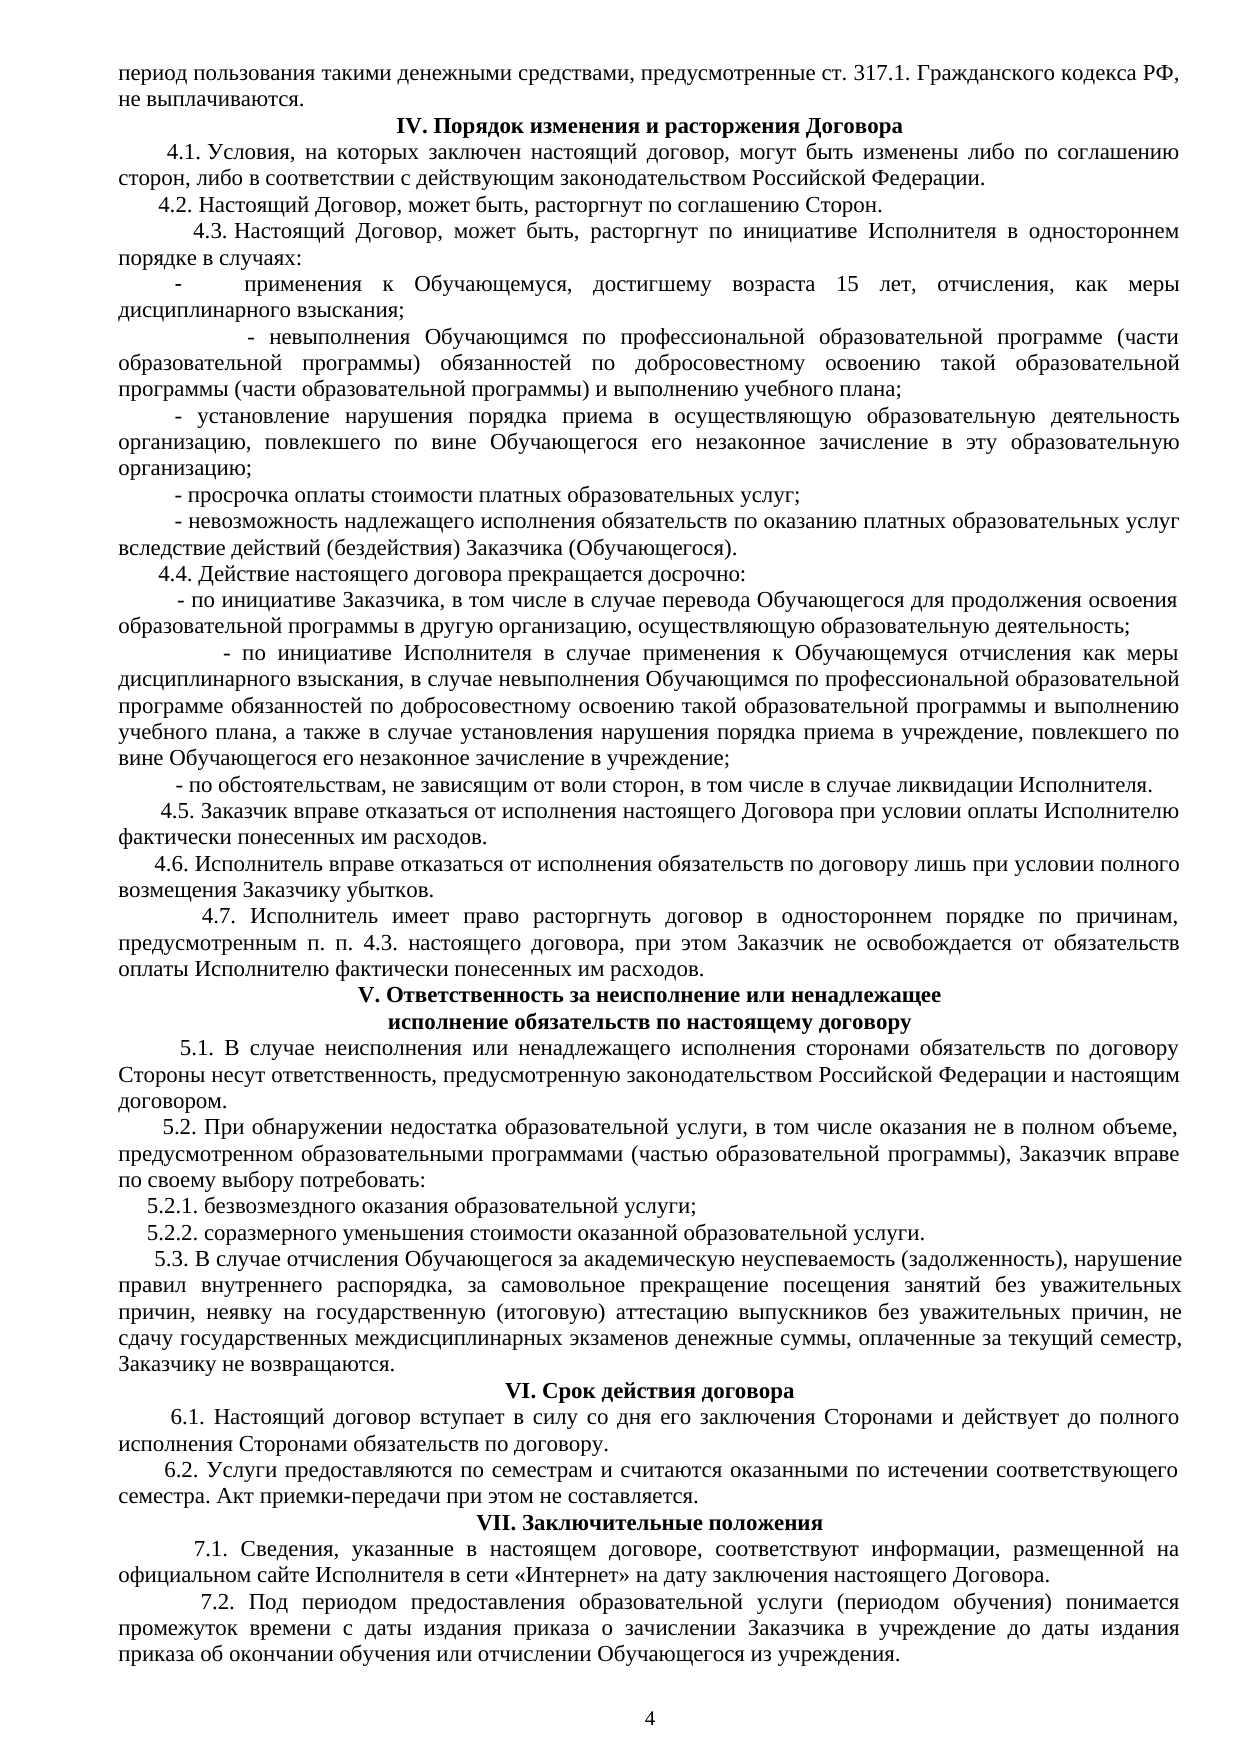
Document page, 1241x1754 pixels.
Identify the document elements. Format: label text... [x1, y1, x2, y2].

text VII. Заключительные положения [118, 1509, 1181, 1535]
text 5.3. В случае отчисления Обучающегося за академическую неуспеваемость (задолженность), нарушение правил внутреннего распорядка, за самовольное прекращение посещения занятий без уважительных причин, неявку на государственную (итоговую) аттестацию выпускников без уважительных причин, не сдачу государственных междисциплинарных экзаменов денежные суммы, оплаченные за текущий семестр, Заказчику не возвращаются. [118, 1245, 1184, 1377]
text - по инициативе Исполнителя в случае применения к Обучающемуся отчисления как меры дисциплинарного взыскания, в случае невыполнения Обучающимся по профессиональной образовательной программе обязанностей по добросовестному освоению такой образовательной программы и выполнению учебного плана, а также в случае установления нарушения порядка приема в учреждение, повлекшего по вине Обучающегося его незаконное зачисление в учреждение; [118, 639, 1181, 771]
text - по обстоятельствам, не зависящим от воли сторон, в том числе в случае ликвидации Исполнителя. [118, 771, 1181, 797]
text 7.2. Под периодом предоставления образовательной услуги (периодом обучения) понимается промежуток времени с даты издания приказа о зачислении Заказчика в учреждение до даты издания приказа об окончании обучения или отчислении Обучающегося из учреждения. [118, 1588, 1181, 1667]
text - невыполнения Обучающимся по профессиональной образовательной программе (части образовательной программы) обязанностей по добросовестному освоению такой образовательной программы (части образовательной программы) и выполнению учебного плана; [118, 323, 1181, 402]
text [118, 59, 1181, 112]
text 4.2. Настоящий Договор, может быть, расторгнут по соглашению Сторон. [118, 191, 1181, 217]
text 7.1. Сведения, указанные в настоящем договоре, соответствуют информации, размещенной на официальном сайте Исполнителя в сети «Интернет» на дату заключения настоящего Договора. [118, 1535, 1181, 1588]
text 6.1. Настоящий договор вступает в силу со дня его заключения Сторонами и действует до полного исполнения Сторонами обязательств по договору. [118, 1403, 1181, 1456]
text 4.5. Заказчик вправе отказаться от исполнения настоящего Договора при условии оплаты Исполнителю фактически понесенных им расходов. [118, 797, 1181, 850]
text 5.1. В случае неисполнения или ненадлежащего исполнения сторонами обязательств по договору Стороны несут ответственность, предусмотренную законодательством Российской Федерации и настоящим договором. [118, 1034, 1181, 1113]
text IV. Порядок изменения и расторжения Договора [118, 112, 1181, 138]
text 4.4. Действие настоящего договора прекращается досрочно: [118, 560, 1181, 586]
text 4.3. Настоящий Договор, может быть, расторгнут по инициативе Исполнителя в одностороннем порядке в случаях: [118, 217, 1181, 270]
text - просрочка оплаты стоимости платных образовательных услуг; [118, 481, 1181, 507]
text - невозможность надлежащего исполнения обязательств по оказанию платных образовательных услуг вследствие действий (бездействия) Заказчика (Обучающегося). [118, 507, 1181, 560]
text 5.2. При обнаружении недостатка образовательной услуги, в том числе оказания не в полном объеме, предусмотренном образовательными программами (частью образовательной программы), Заказчик вправе по своему выбору потребовать: [118, 1113, 1181, 1192]
text 5.2.1. безвозмездного оказания образовательной услуги; [118, 1192, 1181, 1219]
text 5.2.2. соразмерного уменьшения стоимости оказанной образовательной услуги. [118, 1219, 1181, 1245]
text 6.2. Услуги предоставляются по семестрам и считаются оказанными по истечении соответствующего семестра. Акт приемки-передачи при этом не составляется. [118, 1456, 1181, 1509]
text - установление нарушения порядка приема в осуществляющую образовательную деятельность организацию, повлекшего по вине Обучающегося его незаконное зачисление в эту образовательную организацию; [118, 402, 1181, 481]
text V. Ответственность за неисполнение или ненадлежащее исполнение обязательств по настоящему договору [118, 982, 1181, 1034]
text - по инициативе Заказчика, в том числе в случае перевода Обучающегося для продолжения освоения образовательной программы в другую организацию, осуществляющую образовательную деятельность; [118, 586, 1181, 639]
text VI. Срок действия договора [118, 1377, 1181, 1403]
text - применения к Обучающемуся, достигшему возраста 15 лет, отчисления, как меры дисциплинарного взыскания; [118, 270, 1181, 323]
text 4.6. Исполнитель вправе отказаться от исполнения обязательств по договору лишь при условии полного возмещения Заказчику убытков. [118, 850, 1181, 902]
text 4.7. Исполнитель имеет право расторгнуть договор в одностороннем порядке по причинам, предусмотренным п. п. 4.3. настоящего договора, при этом Заказчик не освобождается от обязательств оплаты Исполнителю фактически понесенных им расходов. [118, 902, 1181, 982]
text 4.1. Условия, на которых заключен настоящий договор, могут быть изменены либо по соглашению сторон, либо в соответствии с действующим законодательством Российской Федерации. [118, 138, 1181, 191]
